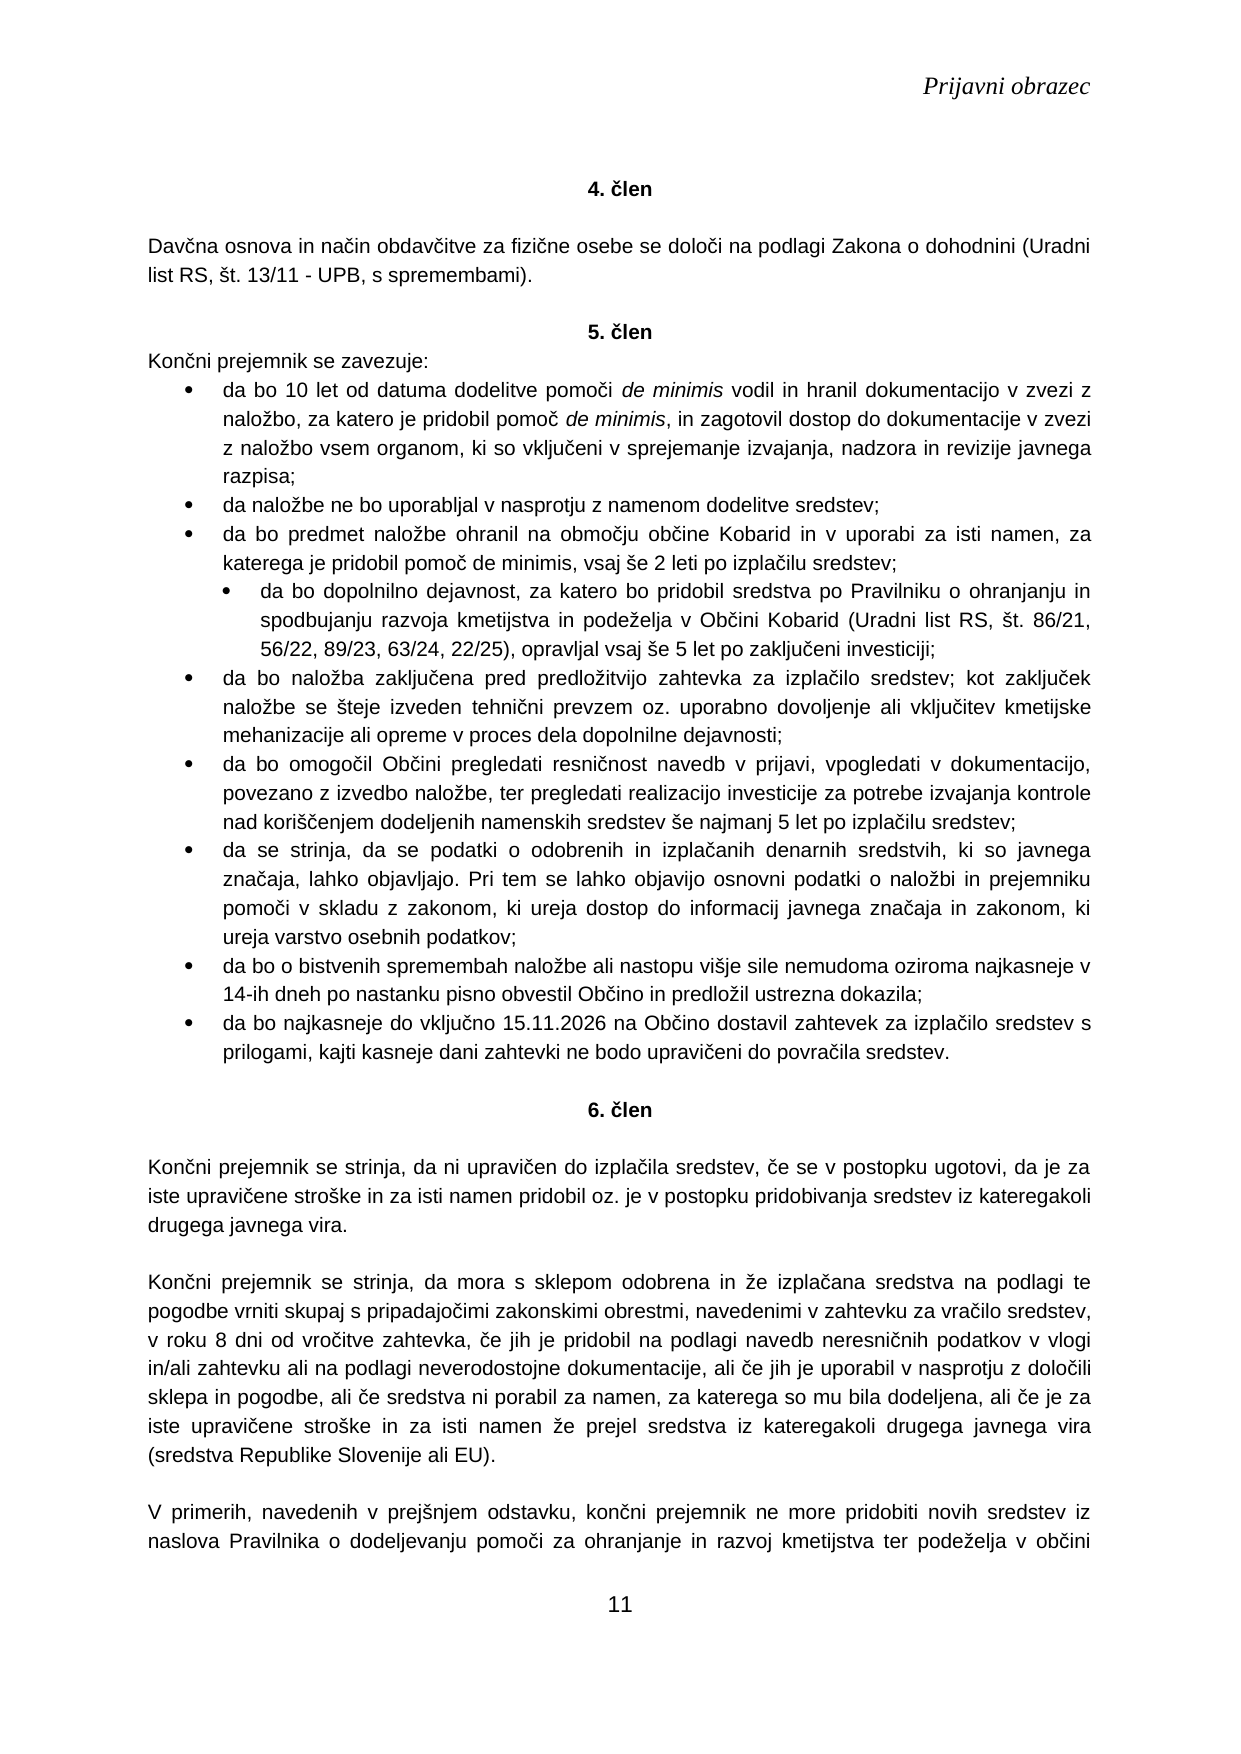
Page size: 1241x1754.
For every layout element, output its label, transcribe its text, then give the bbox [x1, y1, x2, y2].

text Končni prejemnik se strinja, da mora s sklepom odobrena in že izplačana sredstva na podlagi te pogodbe vrniti skupaj s pripadajočimi zakonskimi obrestmi, navedenimi v zahtevku za vračilo sredstev, v roku 8 dni od vročitve zahtevka, če jih je pridobil na podlagi navedb neresničnih podatkov v vlogi in/ali zahtevku ali na podlagi neverodostojne dokumentacije, ali če jih je uporabil v nasprotju z določili sklepa in pogodbe, ali če sredstva ni porabil za namen, za katerega so mu bila dodeljena, ali če je za iste upravičene stroške in za isti namen že prejel sredstva iz kateregakoli drugega javnega vira (sredstva Republike Slovenije ali EU). [148, 1270, 1092, 1466]
text Davčna osnova in način obdavčitve za fizične osebe se določi na podlagi Zakona o dohodnini (Uradni list RS, št. 13/11 - UPB, s spremembami). [148, 234, 1092, 287]
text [148, 1500, 1092, 1553]
list da bo najkasneje do vključno 15.11.2026 na Občino dostavil zahtevek za izplačilo sredstev s prilogami, kajti kasneje dani zahtevki ne bodo upravičeni do povračila sredstev. [185, 1011, 1092, 1064]
text 4. člen [148, 176, 1092, 200]
list da se strinja, da se podatki o odobrenih in izplačanih denarnih sredstvih, ki so javnega značaja, lahko objavljajo. Pri tem se lahko objavijo osnovni podatki o naložbi in prejemniku pomoči v skladu z zakonom, ki ureja dostop do informacij javnega značaja in zakonom, ki ureja varstvo osebnih podatkov; [185, 838, 1092, 949]
list da bo omogočil Občini pregledati resničnost navedb v prijavi, vpogledati v dokumentacijo, povezano z izvedbo naložbe, ter pregledati realizacijo investicije za potrebe izvajanja kontrole nad koriščenjem dodeljenih namenskih sredstev še najmanj 5 let po izplačilu sredstev; [185, 752, 1092, 833]
list da bo o bistvenih spremembah naložbe ali nastopu višje sile nemudoma oziroma najkasneje v 14-ih dneh po nastanku pisno obvestil Občino in predložil ustrezna dokazila; [185, 953, 1092, 1006]
list da bo predmet naložbe ohranil na območju občine Kobarid in v uporabi za isti namen, za katerega je pridobil pomoč de minimis, vsaj še 2 leti po izplačilu sredstev; [185, 522, 1092, 574]
text Končni prejemnik se zavezuje: [148, 349, 1092, 373]
list da bo naložba zaključena pred predložitvijo zahtevka za izplačilo sredstev; kot zaključek naložbe se šteje izveden tehnični prevzem oz. uporabno dovoljenje ali vključitev kmetijske mehanizacije ali opreme v proces dela dopolnilne dejavnosti; [185, 666, 1092, 747]
text 5. člen [148, 320, 1092, 344]
list da naložbe ne bo uporabljal v nasprotju z namenom dodelitve sredstev; [185, 493, 1092, 517]
list da bo 10 let od datuma dodelitve pomoči de minimis vodil in hranil dokumentacijo v zvezi z naložbo, za katero je pridobil pomoč de minimis, in zagotovil dostop do dokumentacije v zvezi z naložbo vsem organom, ki so vključeni v sprejemanje izvajanja, nadzora in revizije javnega razpisa; [185, 378, 1092, 488]
list da bo dopolnilno dejavnost, za katero bo pridobil sredstva po Pravilniku o ohranjanju in spodbujanju razvoja kmetijstva in podeželja v Občini Kobarid (Uradni list RS, št. 86/21, 56/22, 89/23, 63/24, 22/25), opravljal vsaj še 5 let po zaključeni investiciji; [223, 579, 1092, 661]
text Končni prejemnik se strinja, da ni upravičen do izplačila sredstev, če se v postopku ugotovi, da je za iste upravičene stroške in za isti namen pridobil oz. je v postopku pridobivanja sredstev iz kateregakoli drugega javnega vira. [148, 1155, 1092, 1236]
text 6. člen [148, 1097, 1092, 1121]
